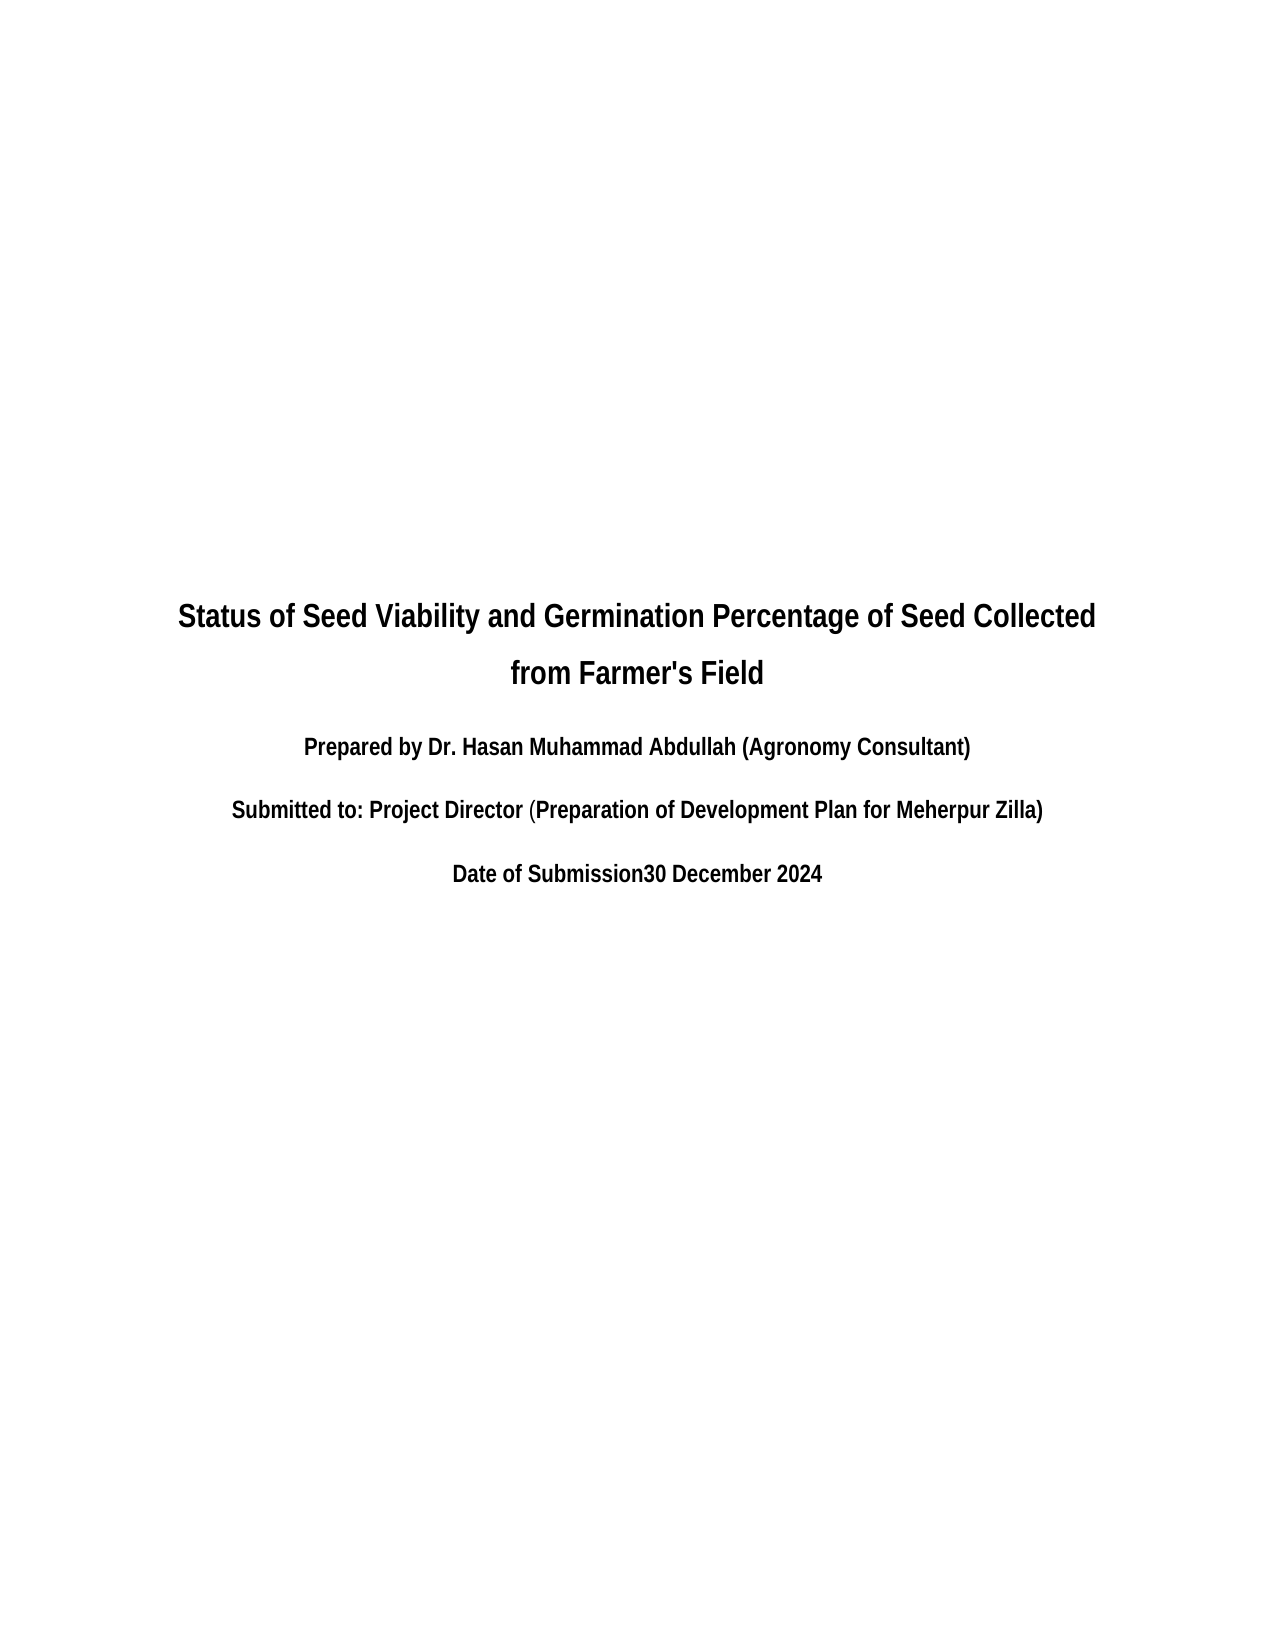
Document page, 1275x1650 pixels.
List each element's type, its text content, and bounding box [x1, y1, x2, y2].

text Status of Seed Viability and Germination Percentage of Seed Collected from Farmer's Field [150, 596, 1125, 692]
text Date of Submission30 December 2024 [150, 859, 1125, 888]
text Prepared by Dr. Hasan Muhammad Abdullah (Agronomy Consultant) [150, 732, 1125, 760]
text Submitted to: Project Director (Preparation of Development Plan for Meherpur Zilla) [150, 795, 1125, 824]
